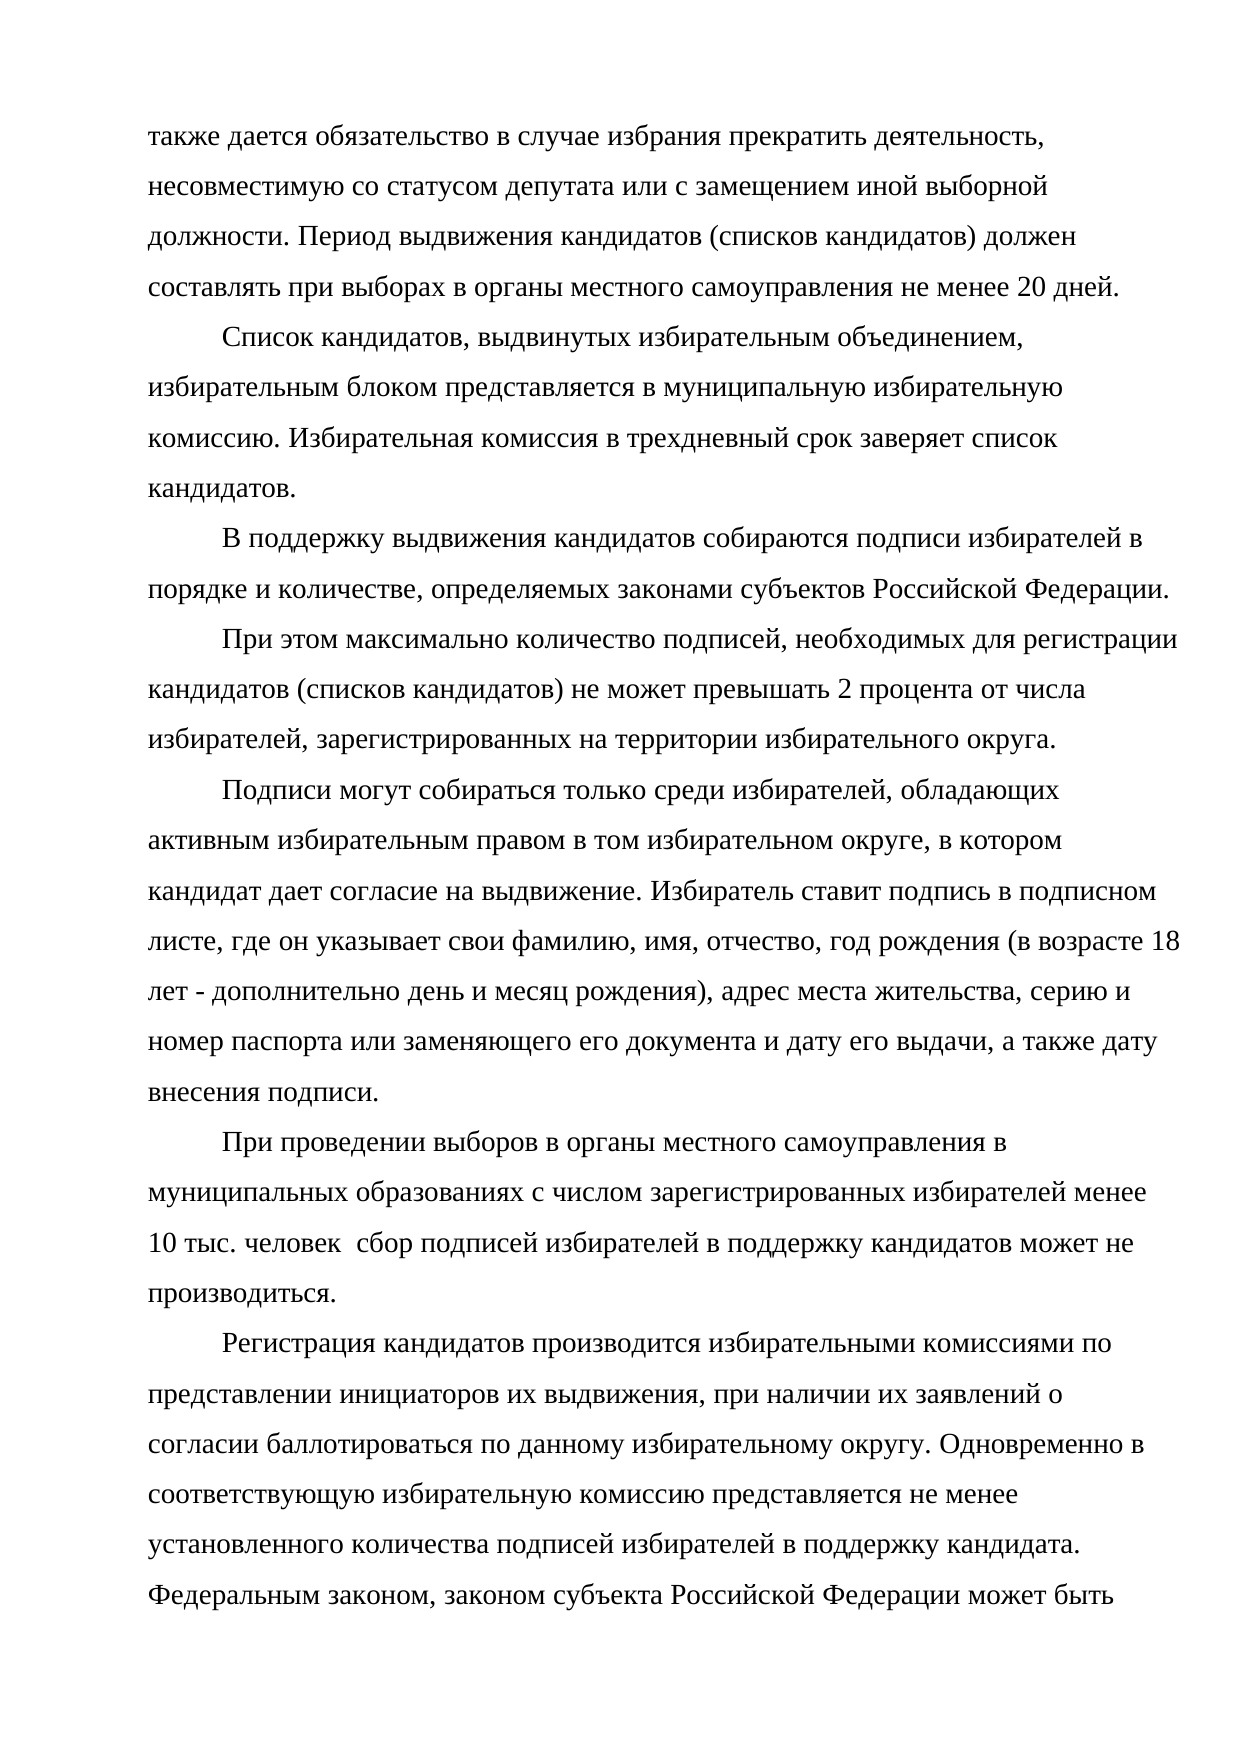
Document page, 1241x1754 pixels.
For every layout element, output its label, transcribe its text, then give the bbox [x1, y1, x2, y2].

text При проведении выборов в органы местного самоуправления в муниципальных образованиях с числом зарегистрированных избирателей менее 10 тыс. человек сбор подписей избирателей в поддержку кандидатов может не производиться. [148, 1124, 1181, 1309]
text В поддержку выдвижения кандидатов собираются подписи избирателей в порядке и количестве, определяемых законами субъектов Российской Федерации. [148, 521, 1181, 604]
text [148, 118, 1181, 303]
text При этом максимально количество подписей, необходимых для регистрации кандидатов (списков кандидатов) не может превышать 2 процента от числа избирателей, зарегистрированных на территории избирательного округа. [148, 621, 1181, 755]
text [148, 1326, 1181, 1611]
text Список кандидатов, выдвинутых избирательным объединением, избирательным блоком представляется в муниципальную избирательную комиссию. Избирательная комиссия в трехдневный срок заверяет список кандидатов. [148, 319, 1181, 504]
text Подписи могут собираться только среди избирателей, обладающих активным избирательным правом в том избирательном округе, в котором кандидат дает согласие на выдвижение. Избиратель ставит подпись в подписном листе, где он указывает свои фамилию, имя, отчество, год рождения (в возрасте 18 лет - дополнительно день и месяц рождения), адрес места жительства, серию и номер паспорта или заменяющего его документа и дату его выдачи, а также дату внесения подписи. [148, 772, 1181, 1108]
